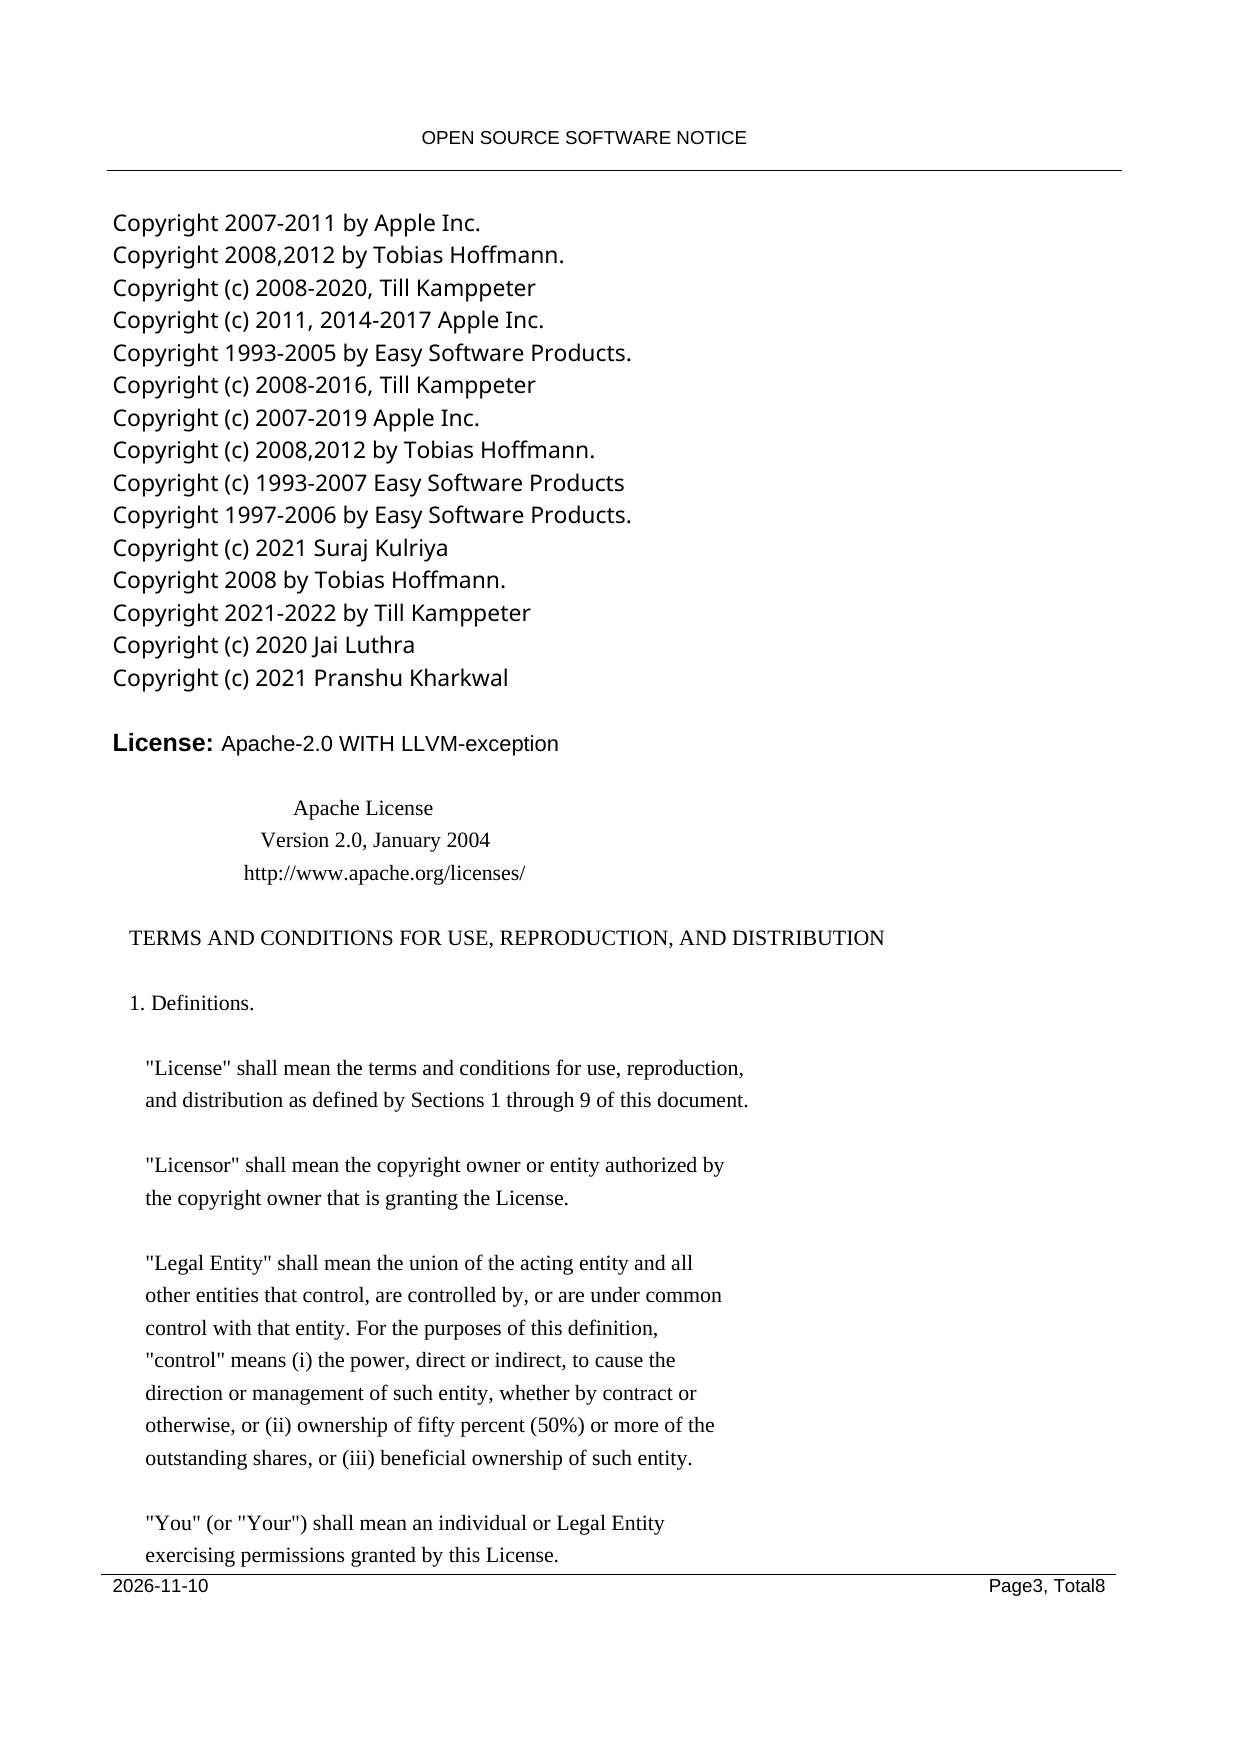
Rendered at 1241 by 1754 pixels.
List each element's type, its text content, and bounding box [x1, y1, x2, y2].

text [112, 759, 1128, 1571]
text License: Apache-2.0 WITH LLVM-exception [112, 726, 1128, 759]
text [112, 206, 1128, 726]
